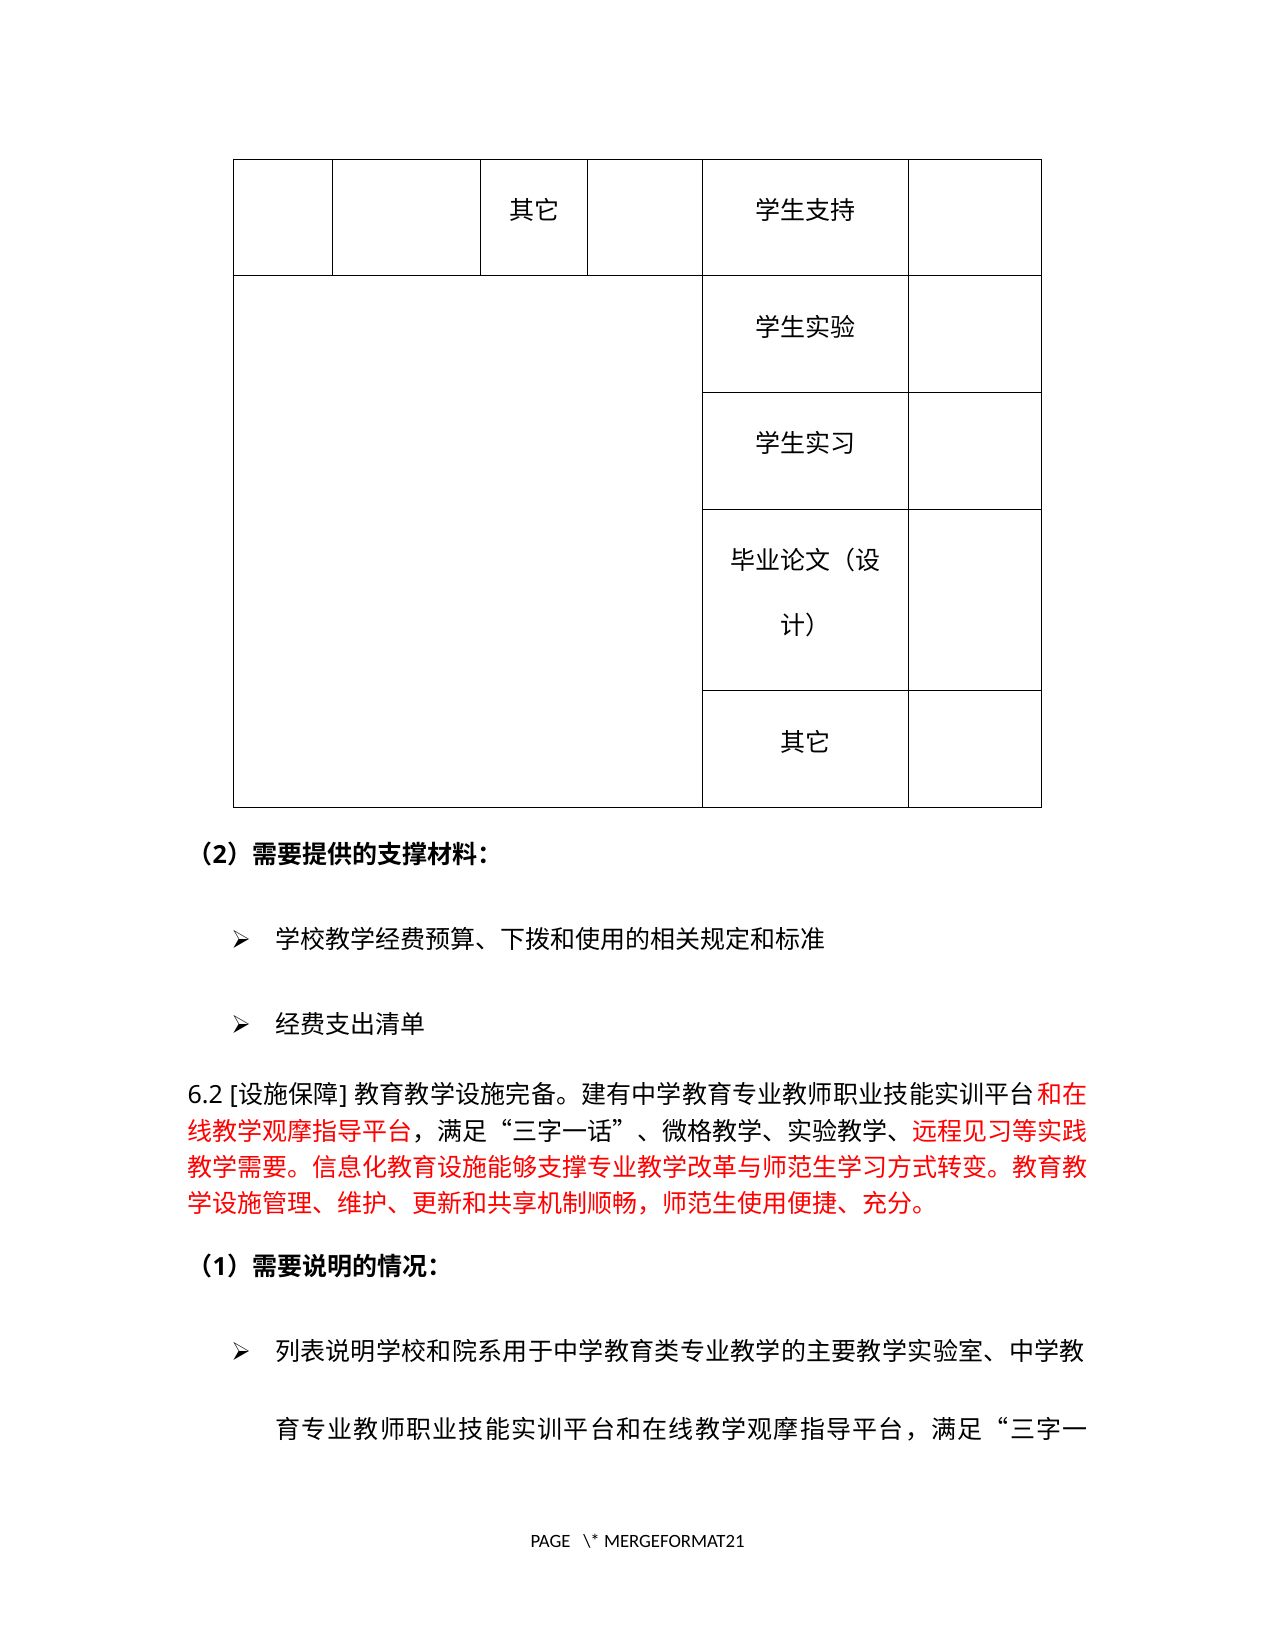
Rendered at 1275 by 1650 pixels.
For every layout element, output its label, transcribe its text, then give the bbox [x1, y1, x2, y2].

table_cell [909, 276, 1041, 392]
text （2）需要提供的支撑材料： [187, 821, 1087, 886]
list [231, 1317, 1087, 1460]
table_cell [909, 160, 1041, 275]
table_cell [909, 510, 1041, 690]
text 6.2 [设施保障] 教育教学设施完备。建有中学教育专业教师职业技能实训平台和在线教学观摩指导平台，满足“三字一话”、微格教学、实验教学、远程见习等实践教学需要。信息化教育设施能够支撑专业教学改革与师范生学习方式转变。教育教学设施管理、维护、更新和共享机制顺畅，师范生使用便捷、充分。 [187, 1075, 1087, 1220]
list 经费支出清单 [231, 990, 1087, 1055]
table_cell 学生支持 [703, 160, 908, 275]
table_cell 毕业论文（设计） [703, 510, 908, 690]
table_cell [234, 276, 702, 807]
table_cell [909, 691, 1041, 807]
table_cell [588, 160, 702, 275]
list 学校教学经费预算、下拨和使用的相关规定和标准 [231, 905, 1087, 970]
table_cell 学生实验 [703, 276, 908, 392]
table_cell 其它 [481, 160, 587, 275]
table_cell 学生实习 [703, 393, 908, 509]
table_cell [909, 393, 1041, 509]
text （1）需要说明的情况： [187, 1232, 1087, 1297]
table_cell 其它 [703, 691, 908, 807]
